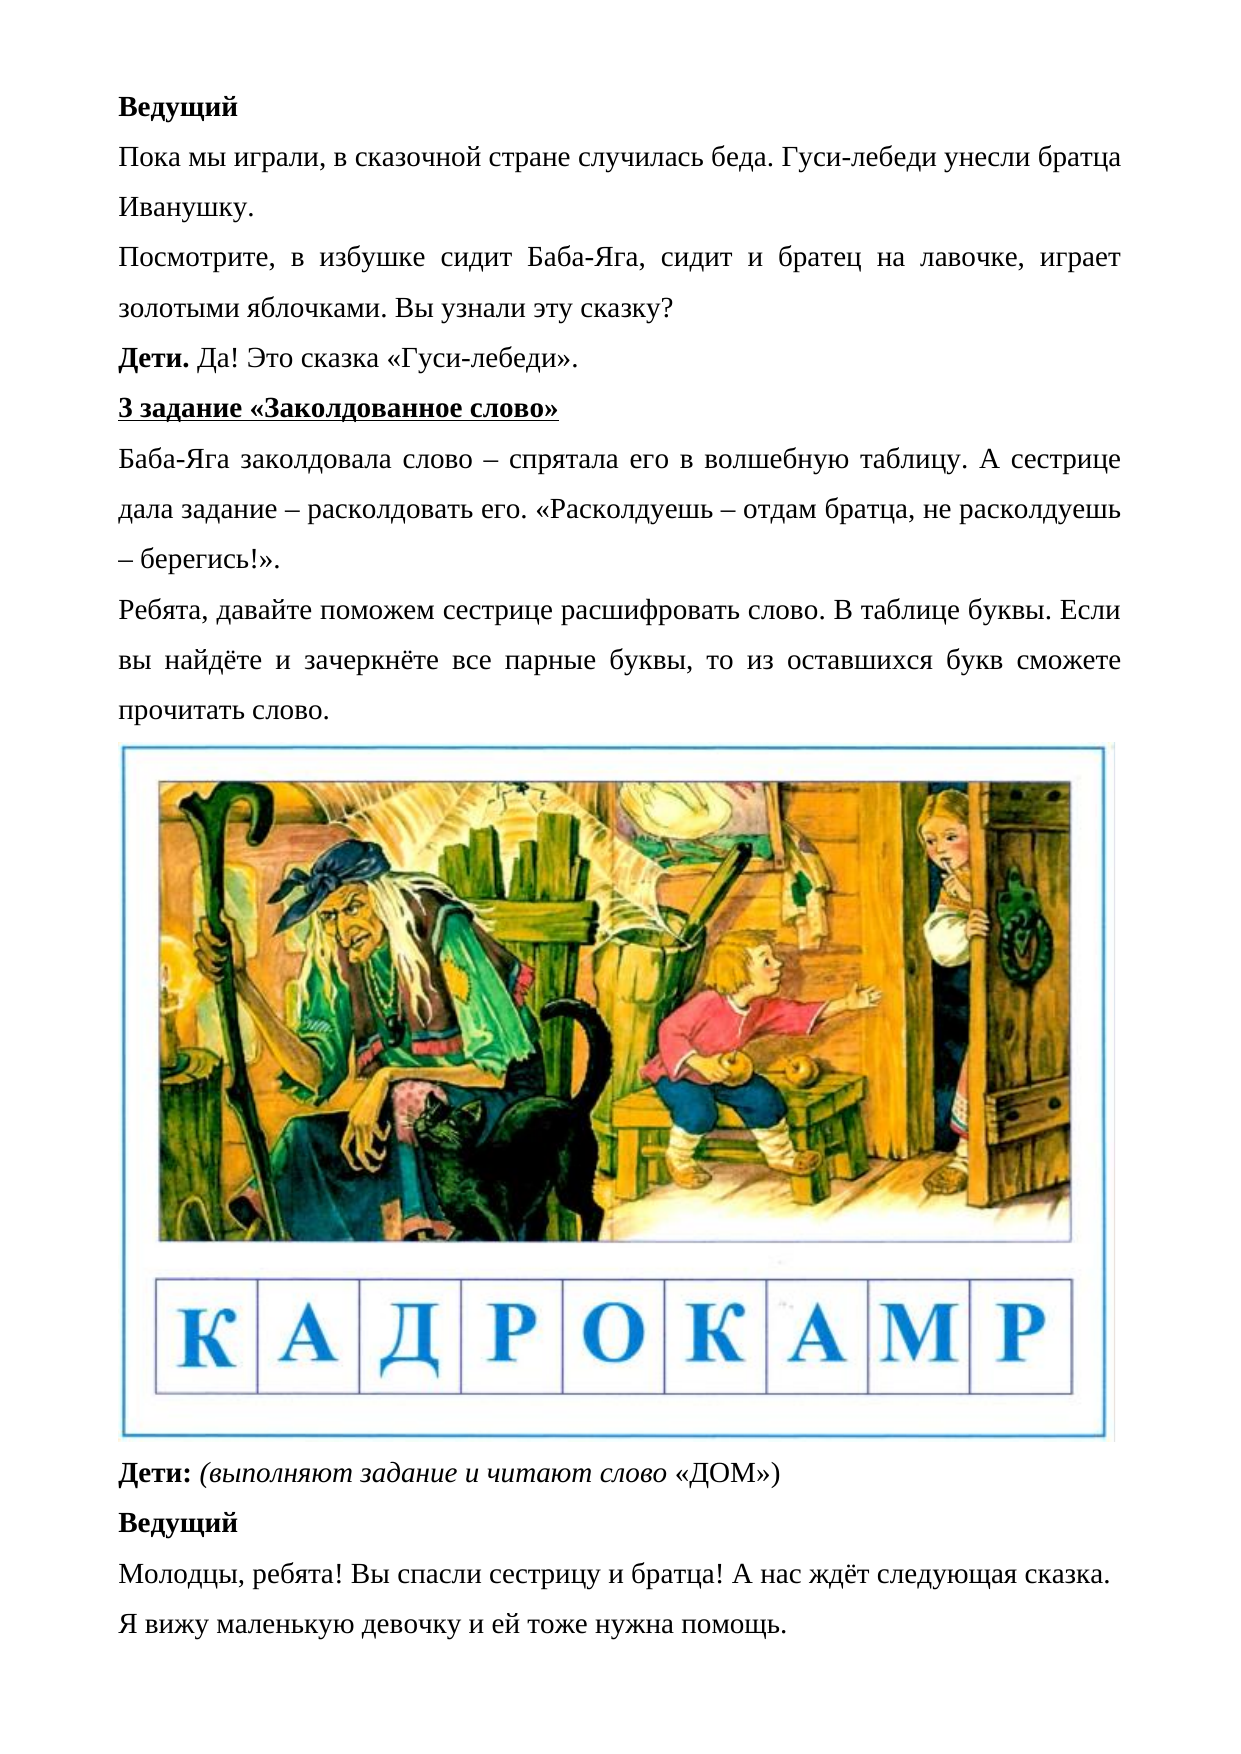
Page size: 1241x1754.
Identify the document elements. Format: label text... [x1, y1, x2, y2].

text 3 задание «Заколдованное слово» [118, 391, 1122, 424]
text Ведущий [118, 1505, 1122, 1539]
text Дети. Да! Это сказка «Гуси-лебеди». [118, 340, 1122, 374]
text Посмотрите, в избушке сидит Баба-Яга, сидит и братец на лавочке, играет золотыми яблочками. Вы узнали эту сказку? [118, 239, 1122, 323]
picture [118, 742, 1116, 1442]
text Ведущий [118, 89, 1122, 122]
text Ребята, давайте поможем сестрице расшифровать слово. В таблице буквы. Если вы найдёте и зачеркнёте все парные буквы, то из оставшихся букв сможете прочитать слово. [118, 592, 1122, 726]
text Баба-Яга заколдовала слово – спрятала его в волшебную таблицу. А сестрице дала задание – расколдовать его. «Расколдуешь – отдам братца, не расколдуешь – берегись!». [118, 441, 1122, 575]
text Пока мы играли, в сказочной стране случилась беда. Гуси-лебеди унесли братца Иванушку. [118, 139, 1122, 223]
text Дети: (выполняют задание и читают слово «ДОМ») [118, 1455, 1122, 1489]
text Молодцы, ребята! Вы спасли сестрицу и братца! А нас ждёт следующая сказка. [118, 1556, 1122, 1589]
text Я вижу маленькую девочку и ей тоже нужна помощь. [118, 1606, 1122, 1639]
